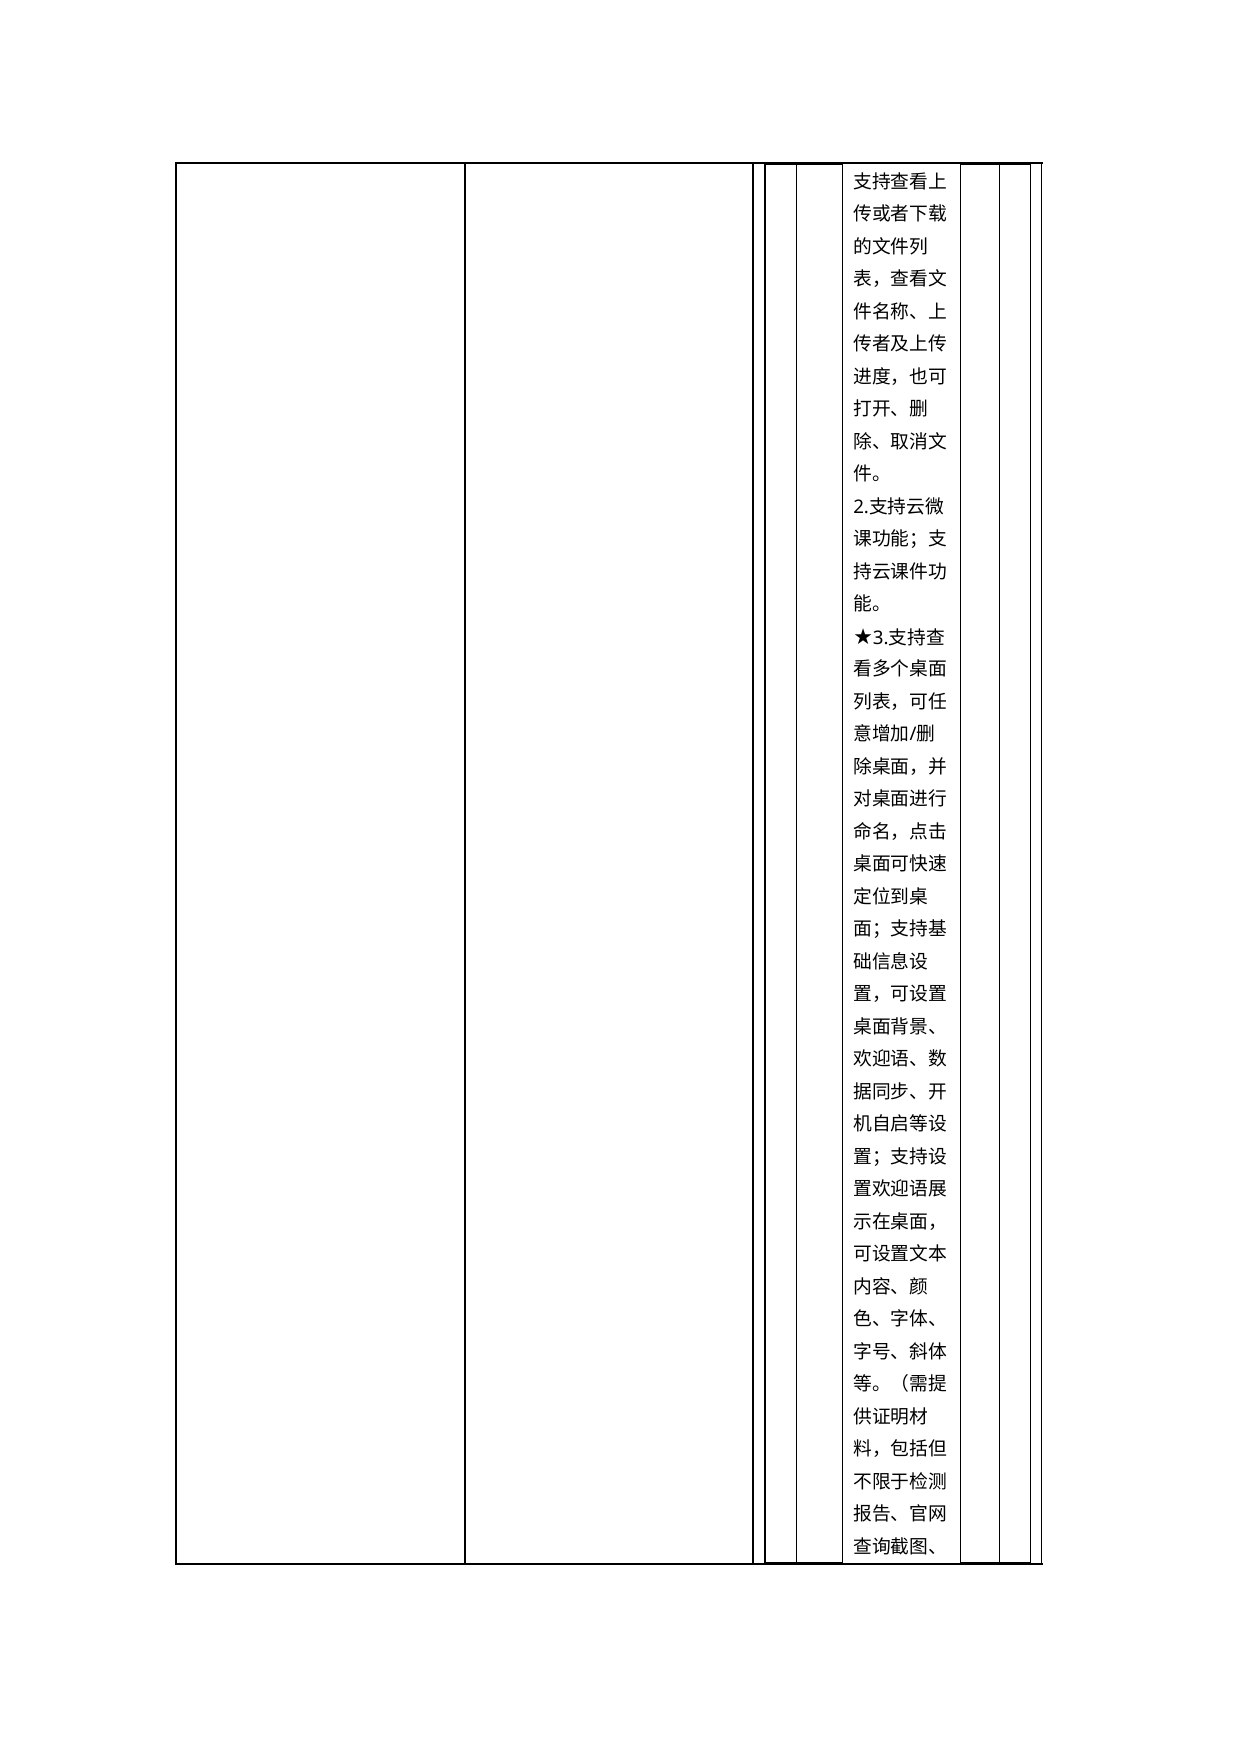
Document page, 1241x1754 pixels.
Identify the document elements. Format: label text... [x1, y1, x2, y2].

table_cell [961, 165, 999, 1562]
table_cell [1000, 165, 1030, 1562]
table_cell [1031, 164, 1041, 1563]
table_cell [797, 165, 842, 1562]
table_cell [843, 164, 960, 1563]
table_cell [754, 164, 764, 1563]
table_cell 1 [177, 164, 464, 1563]
table_cell [466, 164, 752, 1563]
table_cell [766, 165, 796, 1562]
